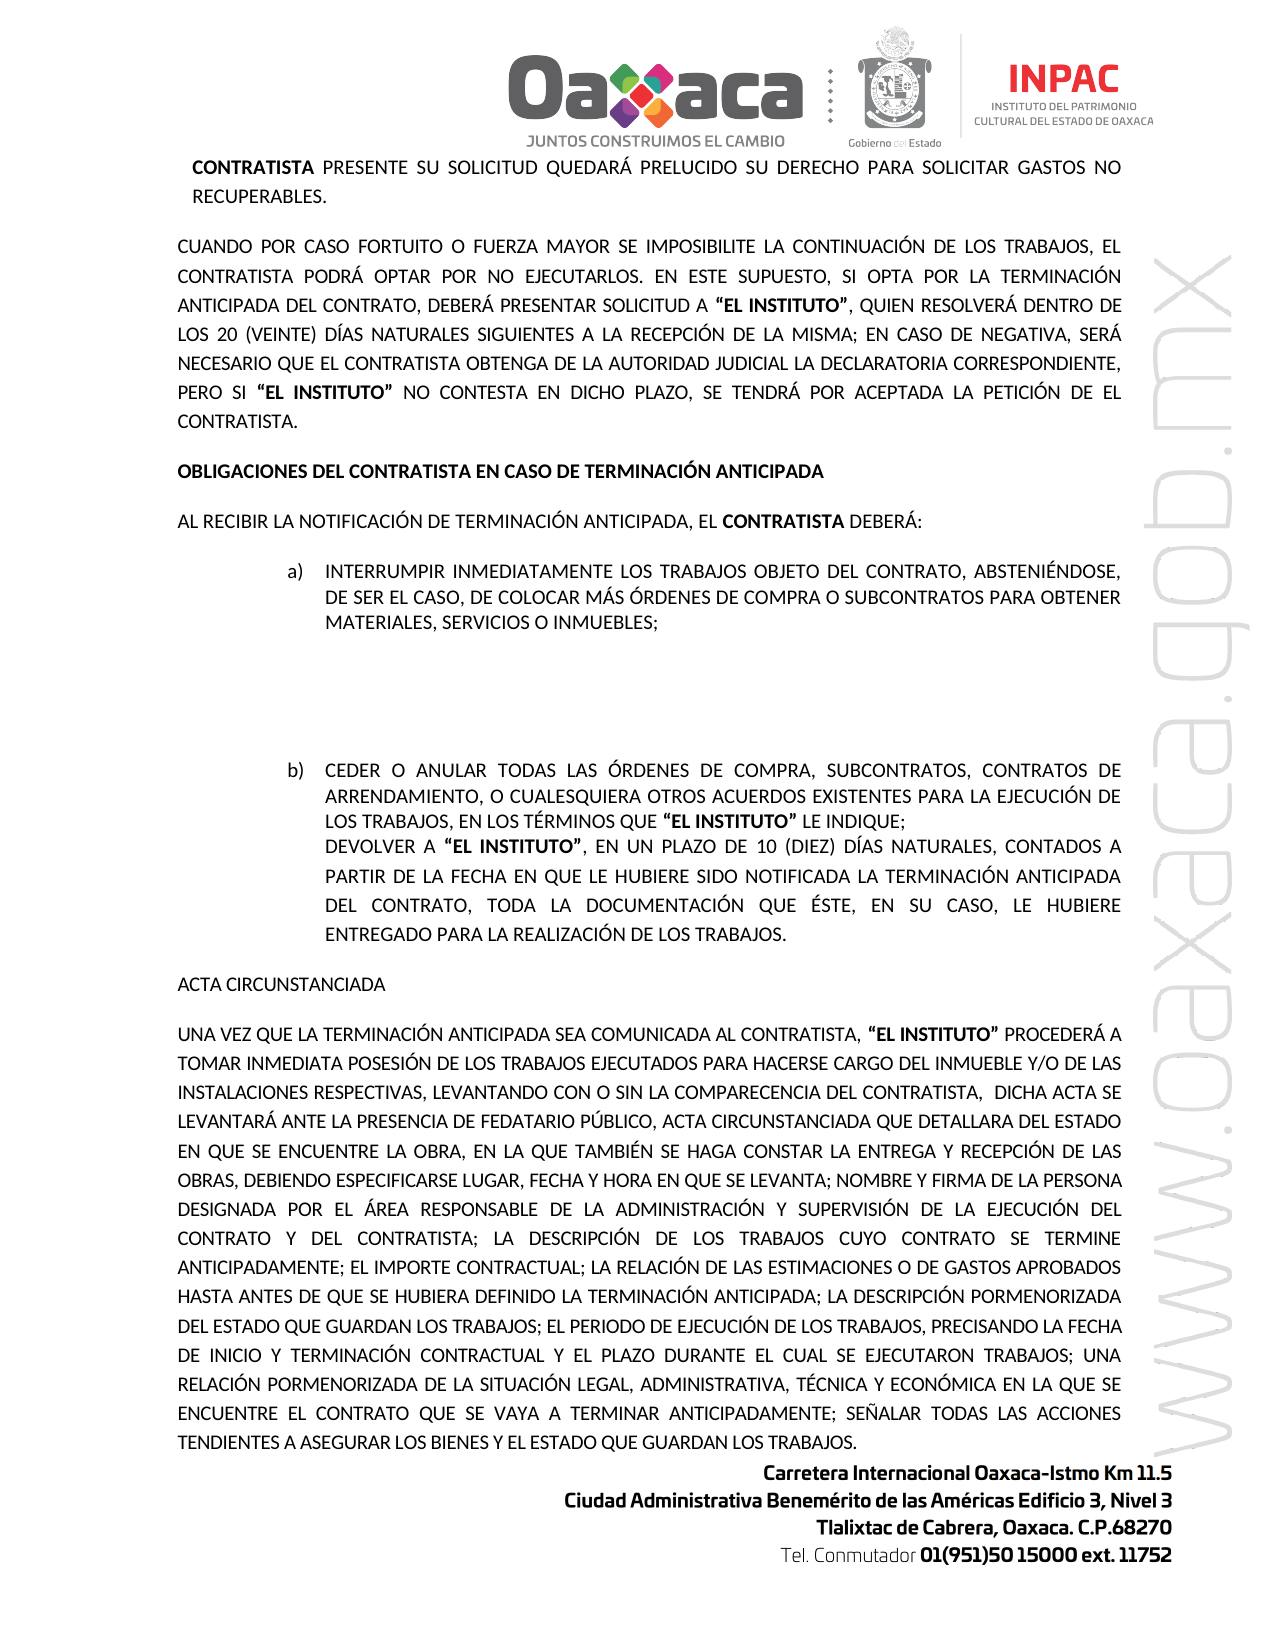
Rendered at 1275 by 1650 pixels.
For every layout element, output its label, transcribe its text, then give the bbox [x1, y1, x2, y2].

list INTERRUMPIR INMEDIATAMENTE LOS TRABAJOS OBJETO DEL CONTRATO, ABSTENIÉNDOSE, DE SER EL CASO, DE COLOCAR MÁS ÓRDENES DE COMPRA O SUBCONTRATOS PARA OBTENER MATERIALES, SERVICIOS O INMUEBLES; [287, 559, 1122, 635]
picture [508, 26, 1154, 147]
text OBLIGACIONES DEL CONTRATISTA EN CASO DE TERMINACIÓN ANTICIPADA [177, 459, 1122, 484]
text ACTA CIRCUNSTANCIADA [177, 971, 1122, 997]
text AL RECIBIR LA NOTIFICACIÓN DE TERMINACIÓN ANTICIPADA, EL CONTRATISTA DEBERÁ: [177, 509, 1122, 534]
list CEDER O ANULAR TODAS LAS ÓRDENES DE COMPRA, SUBCONTRATOS, CONTRATOS DE ARRENDAMIENTO, O CUALESQUIERA OTROS ACUERDOS EXISTENTES PARA LA EJECUCIÓN DE LOS TRABAJOS, EN LOS TÉRMINOS QUE “EL INSTITUTO” LE INDIQUE; [287, 757, 1122, 834]
text DEVOLVER A “EL INSTITUTO”, EN UN PLAZO DE 10 (DIEZ) DÍAS NATURALES, CONTADOS A PARTIR DE LA FECHA EN QUE LE HUBIERE SIDO NOTIFICADA LA TERMINACIÓN ANTICIPADA DEL CONTRATO, TODA LA DOCUMENTACIÓN QUE ÉSTE, EN SU CASO, LE HUBIERE ENTREGADO PARA LA REALIZACIÓN DE LOS TRABAJOS. [325, 834, 1122, 947]
text UNA VEZ QUE LA TERMINACIÓN ANTICIPADA SEA COMUNICADA AL CONTRATISTA, “EL INSTITUTO” PROCEDERÁ A TOMAR INMEDIATA POSESIÓN DE LOS TRABAJOS EJECUTADOS PARA HACERSE CARGO DEL INMUEBLE Y/O DE LAS INSTALACIONES RESPECTIVAS, LEVANTANDO CON O SIN LA COMPARECENCIA DEL CONTRATISTA, DICHA ACTA SE LEVANTARÁ ANTE LA PRESENCIA DE FEDATARIO PÚBLICO, ACTA CIRCUNSTANCIADA QUE DETALLARA DEL ESTADO EN QUE SE ENCUENTRE LA OBRA, EN LA QUE TAMBIÉN SE HAGA CONSTAR LA ENTREGA Y RECEPCIÓN DE LAS OBRAS, DEBIENDO ESPECIFICARSE LUGAR, FECHA Y HORA EN QUE SE LEVANTA; NOMBRE Y FIRMA DE LA PERSONA DESIGNADA POR EL ÁREA RESPONSABLE DE LA ADMINISTRACIÓN Y SUPERVISIÓN DE LA EJECUCIÓN DEL CONTRATO Y DEL CONTRATISTA; LA DESCRIPCIÓN DE LOS TRABAJOS CUYO CONTRATO SE TERMINE ANTICIPADAMENTE; EL IMPORTE CONTRACTUAL; LA RELACIÓN DE LAS ESTIMACIONES O DE GASTOS APROBADOS HASTA ANTES DE QUE SE HUBIERA DEFINIDO LA TERMINACIÓN ANTICIPADA; LA DESCRIPCIÓN PORMENORIZADA DEL ESTADO QUE GUARDAN LOS TRABAJOS; EL PERIODO DE EJECUCIÓN DE LOS TRABAJOS, PRECISANDO LA FECHA DE INICIO Y TERMINACIÓN CONTRACTUAL Y EL PLAZO DURANTE EL CUAL SE EJECUTARON TRABAJOS; UNA RELACIÓN PORMENORIZADA DE LA SITUACIÓN LEGAL, ADMINISTRATIVA, TÉCNICA Y ECONÓMICA EN LA QUE SE ENCUENTRE EL CONTRATO QUE SE VAYA A TERMINAR ANTICIPADAMENTE; SEÑALAR TODAS LAS ACCIONES TENDIENTES A ASEGURAR LOS BIENES Y EL ESTADO QUE GUARDAN LOS TRABAJOS. [177, 1021, 1122, 1455]
text CUANDO POR CASO FORTUITO O FUERZA MAYOR SE IMPOSIBILITE LA CONTINUACIÓN DE LOS TRABAJOS, EL CONTRATISTA PODRÁ OPTAR POR NO EJECUTARLOS. EN ESTE SUPUESTO, SI OPTA POR LA TERMINACIÓN ANTICIPADA DEL CONTRATO, DEBERÁ PRESENTAR SOLICITUD A “EL INSTITUTO”, QUIEN RESOLVERÁ DENTRO DE LOS 20 (VEINTE) DÍAS NATURALES SIGUIENTES A LA RECEPCIÓN DE LA MISMA; EN CASO DE NEGATIVA, SERÁ NECESARIO QUE EL CONTRATISTA OBTENGA DE LA AUTORIDAD JUDICIAL LA DECLARATORIA CORRESPONDIENTE, PERO SI “EL INSTITUTO” NO CONTESTA EN DICHO PLAZO, SE TENDRÁ POR ACEPTADA LA PETICIÓN DE EL CONTRATISTA. [177, 234, 1122, 434]
picture [550, 207, 1250, 1575]
